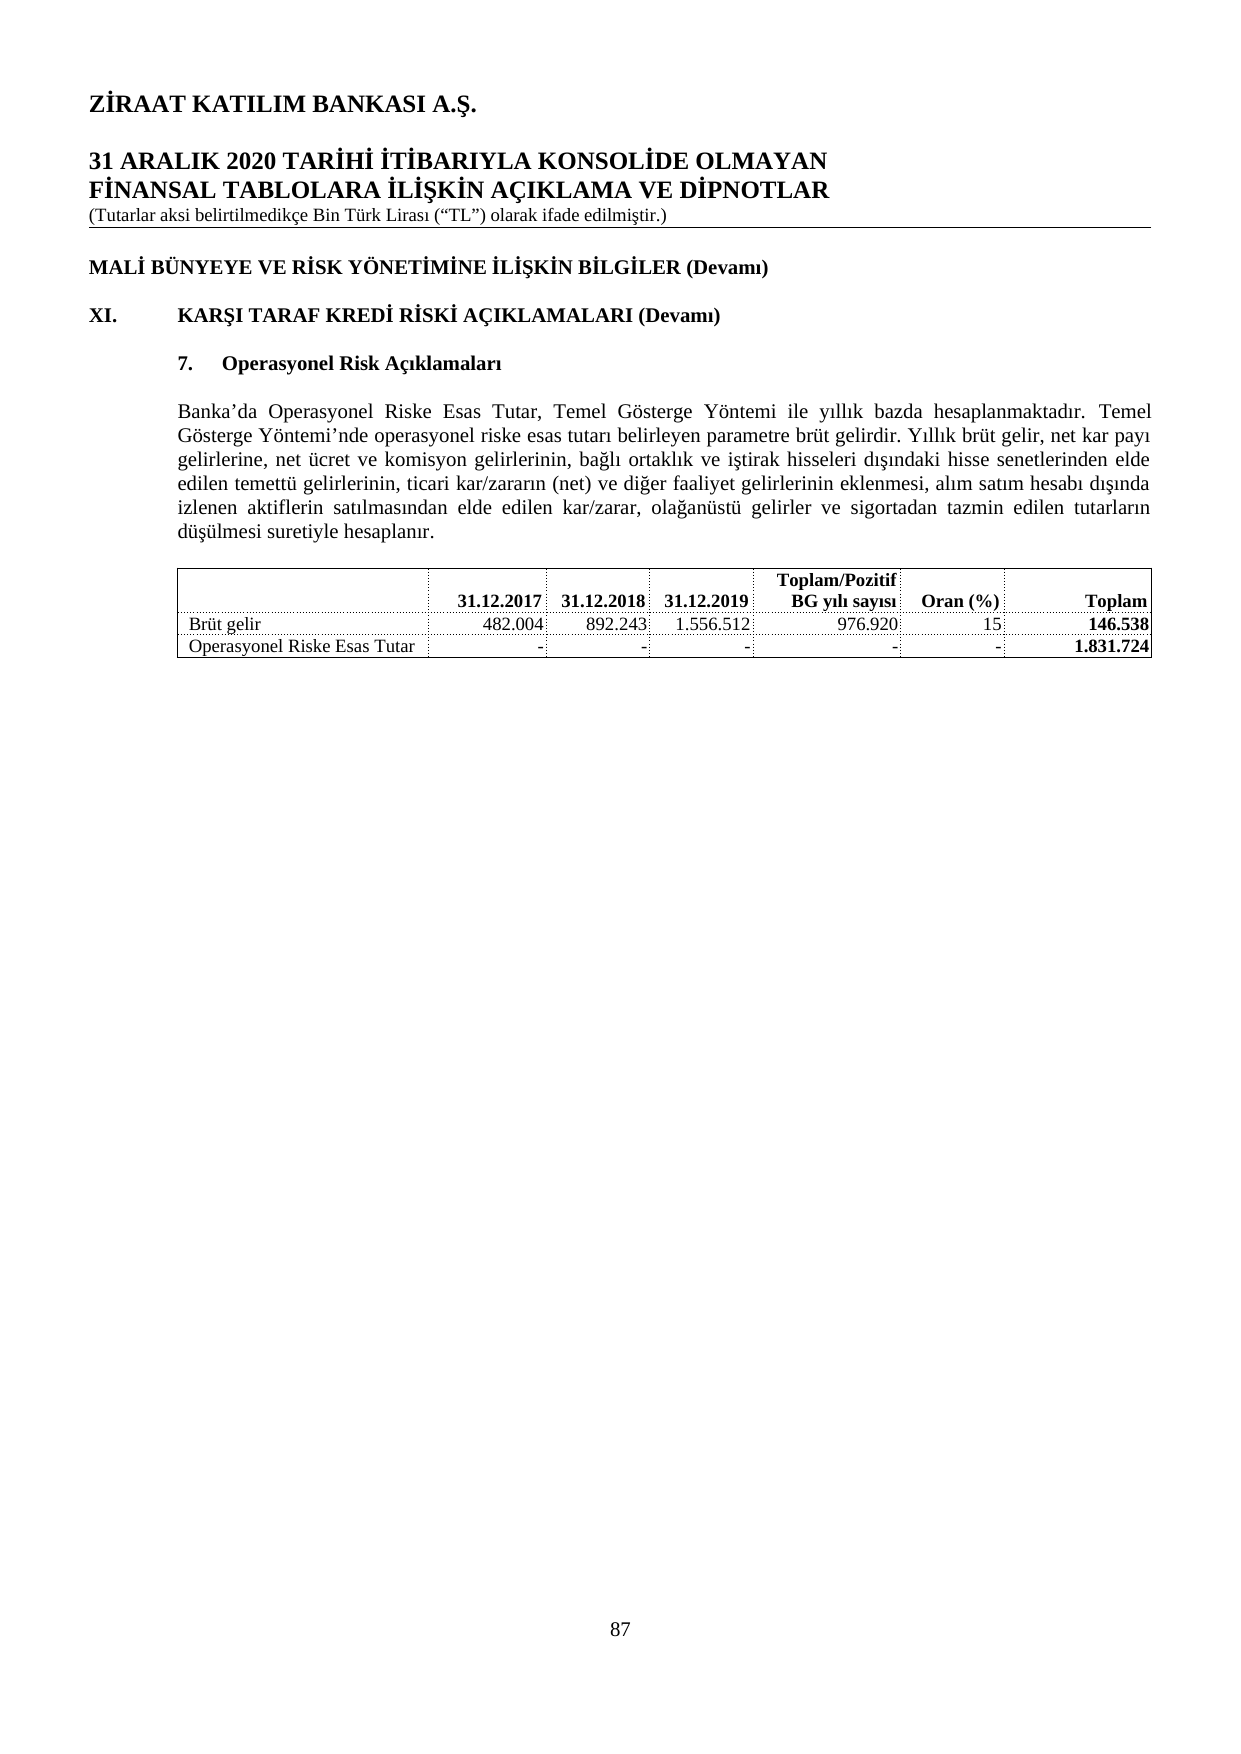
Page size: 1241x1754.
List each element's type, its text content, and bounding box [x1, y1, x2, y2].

text 7. Operasyonel Risk Açıklamaları [177, 351, 1152, 375]
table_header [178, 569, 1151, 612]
text MALİ BÜNYEYE VE RİSK YÖNETİMİNE İLİŞKİN BİLGİLER (Devamı) [89, 255, 1152, 279]
text Banka’da Operasyonel Riske Esas Tutar, Temel Gösterge Yöntemi ile yıllık bazda hesaplanmaktadır. Temel Gösterge Yöntemi’nde operasyonel riske esas tutarı belirleyen parametre brüt gelirdir. Yıllık brüt gelir, net kar payı gelirlerine, net ücret ve komisyon gelirlerinin, bağlı ortaklık ve iştirak hisseleri dışındaki hisse senetlerinden elde edilen temettü gelirlerinin, ticari kar/zararın (net) ve diğer faaliyet gelirlerinin eklenmesi, alım satım hesabı dışında izlenen aktiflerin satılmasından elde edilen kar/zarar, olağanüstü gelirler ve sigortadan tazmin edilen tutarların düşülmesi suretiyle hesaplanır. [177, 399, 1152, 543]
text XI. KARŞI TARAF KREDİ RİSKİ AÇIKLAMALARI (Devamı) [89, 303, 1152, 327]
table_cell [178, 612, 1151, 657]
